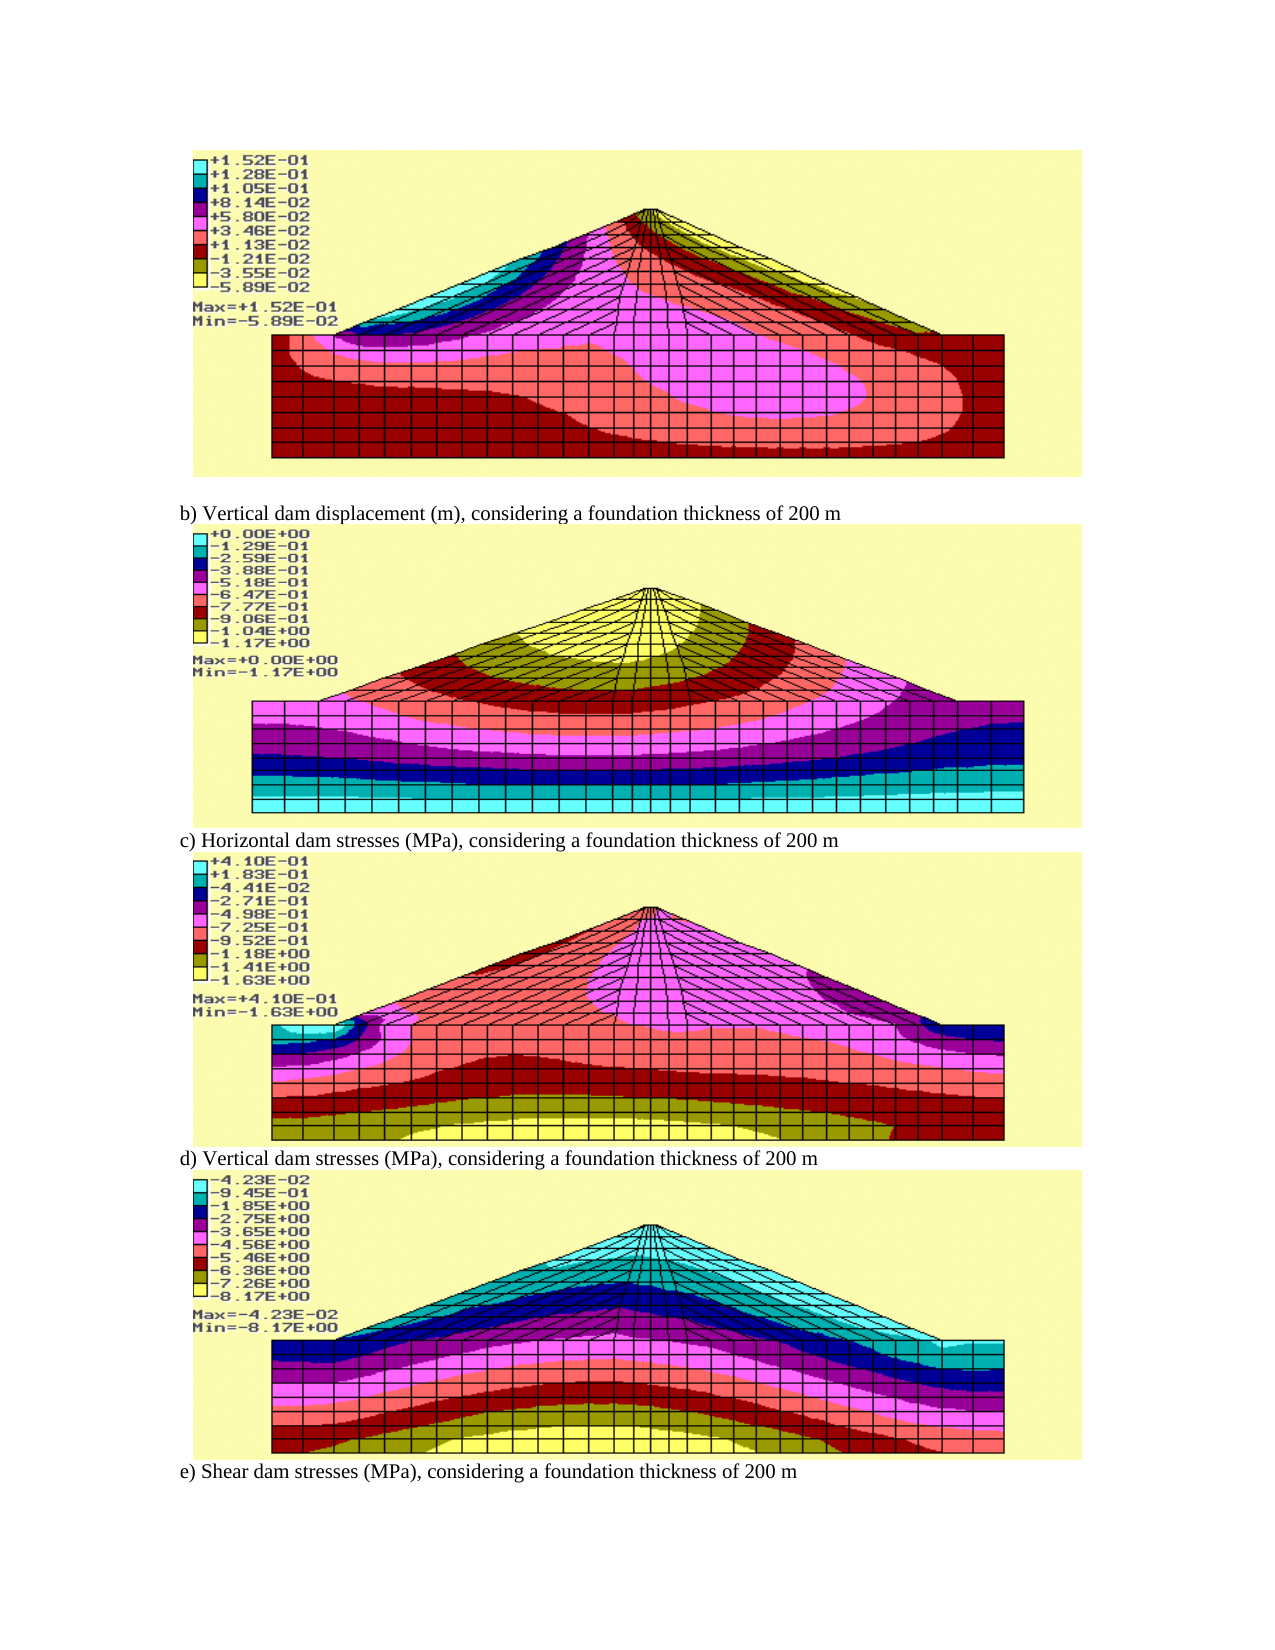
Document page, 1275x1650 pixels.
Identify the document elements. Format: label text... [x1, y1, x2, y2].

text b) Vertical dam displacement (m), considering a foundation thickness of 200 m [150, 501, 1125, 525]
picture [193, 1170, 1083, 1460]
text d) Vertical dam stresses (MPa), considering a foundation thickness of 200 m [150, 1146, 1125, 1170]
picture [193, 150, 1083, 477]
text e) Shear dam stresses (MPa), considering a foundation thickness of 200 m [150, 1459, 1125, 1483]
picture [193, 852, 1083, 1147]
text c) Horizontal dam stresses (MPa), considering a foundation thickness of 200 m [150, 828, 1125, 852]
picture [193, 524, 1082, 828]
